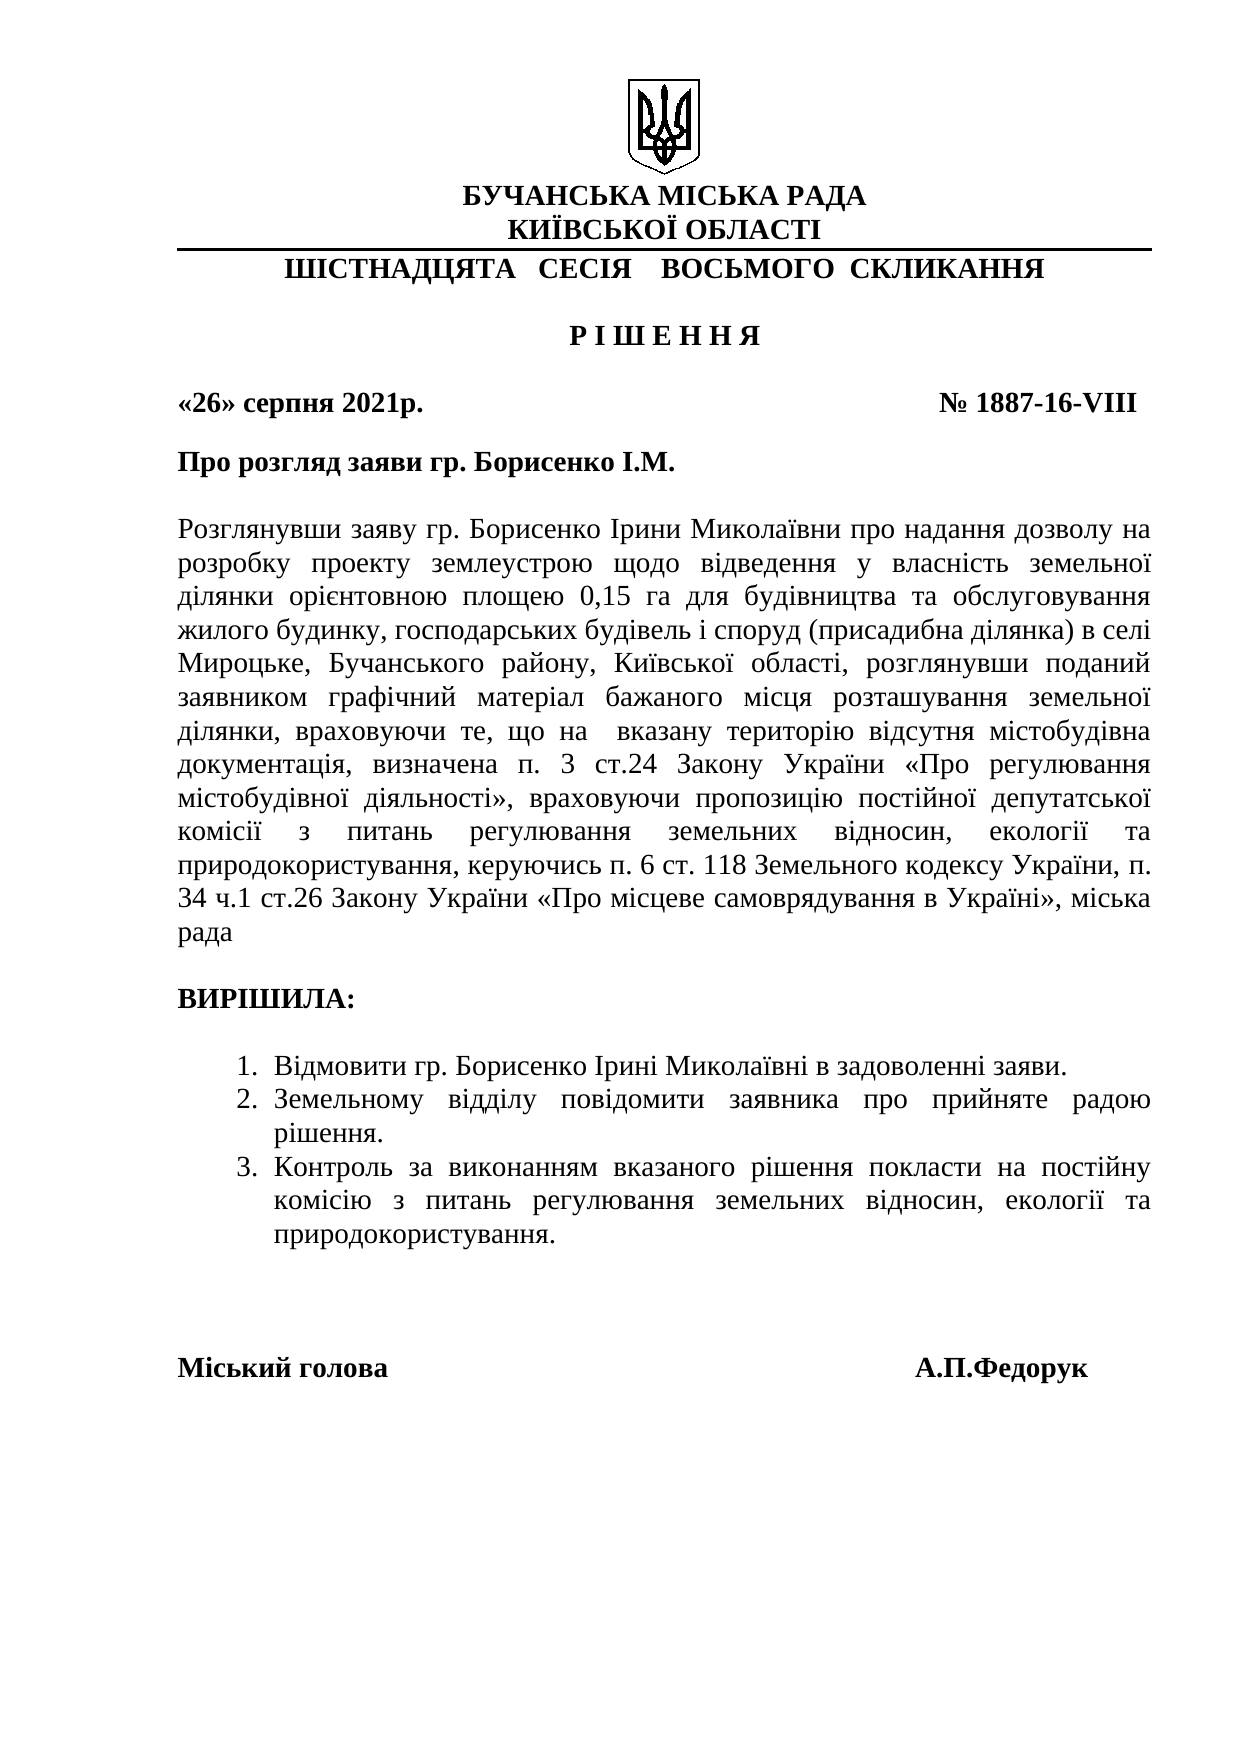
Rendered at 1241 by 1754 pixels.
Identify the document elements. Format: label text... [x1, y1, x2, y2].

text БУЧАНСЬКА МІСЬКА РАДА [177, 178, 1152, 212]
text ШІСТНАДЦЯТА СЕСІЯ ВОСЬМОГО СКЛИКАННЯ [177, 251, 1152, 284]
text ВИРІШИЛА: [177, 981, 1152, 1014]
text Міський голова А.П.Федорук [177, 1350, 1152, 1383]
text Розглянувши заяву гр. Борисенко Ірини Миколаївни про надання дозволу на розробку проекту землеустрою щодо відведення у власність земельної ділянки орієнтовною площею 0,15 га для будівництва та обслуговування жилого будинку, господарських будівель і споруд (присадибна ділянка) в селі Мироцьке, Бучанського району, Київської області, розглянувши поданий заявником графічний матеріал бажаного місця розташування земельної ділянки, враховуючи те, що на вказану територію відсутня містобудівна документація, визначена п. 3 ст.24 Закону України «Про регулювання містобудівної діяльності», враховуючи пропозицію постійної депутатської комісії з питань регулювання земельних відносин, екології та природокористування, керуючись п. 6 ст. 118 Земельного кодексу України, п. 34 ч.1 ст.26 Закону України «Про місцеве самоврядування в Україні», міська рада [177, 511, 1152, 947]
text «26» серпня 2021р. № 1887-16-VIII [177, 385, 1152, 418]
list Контроль за виконанням вказаного рішення покласти на постійну комісію з питань регулювання земельних відносин, екології та природокористування. [236, 1149, 1152, 1249]
text КИЇВСЬКОЇ ОБЛАСТІ [177, 212, 1152, 248]
text Про розгляд заяви гр. Борисенко І.М. [177, 444, 1152, 478]
text Р І Ш Е Н Н Я [177, 318, 1152, 351]
list Відмовити гр. Борисенко Ірині Миколаївні в задоволенні заяви. [236, 1048, 1152, 1082]
list Земельному відділу повідомити заявника про прийняте радою рішення. [236, 1082, 1152, 1149]
